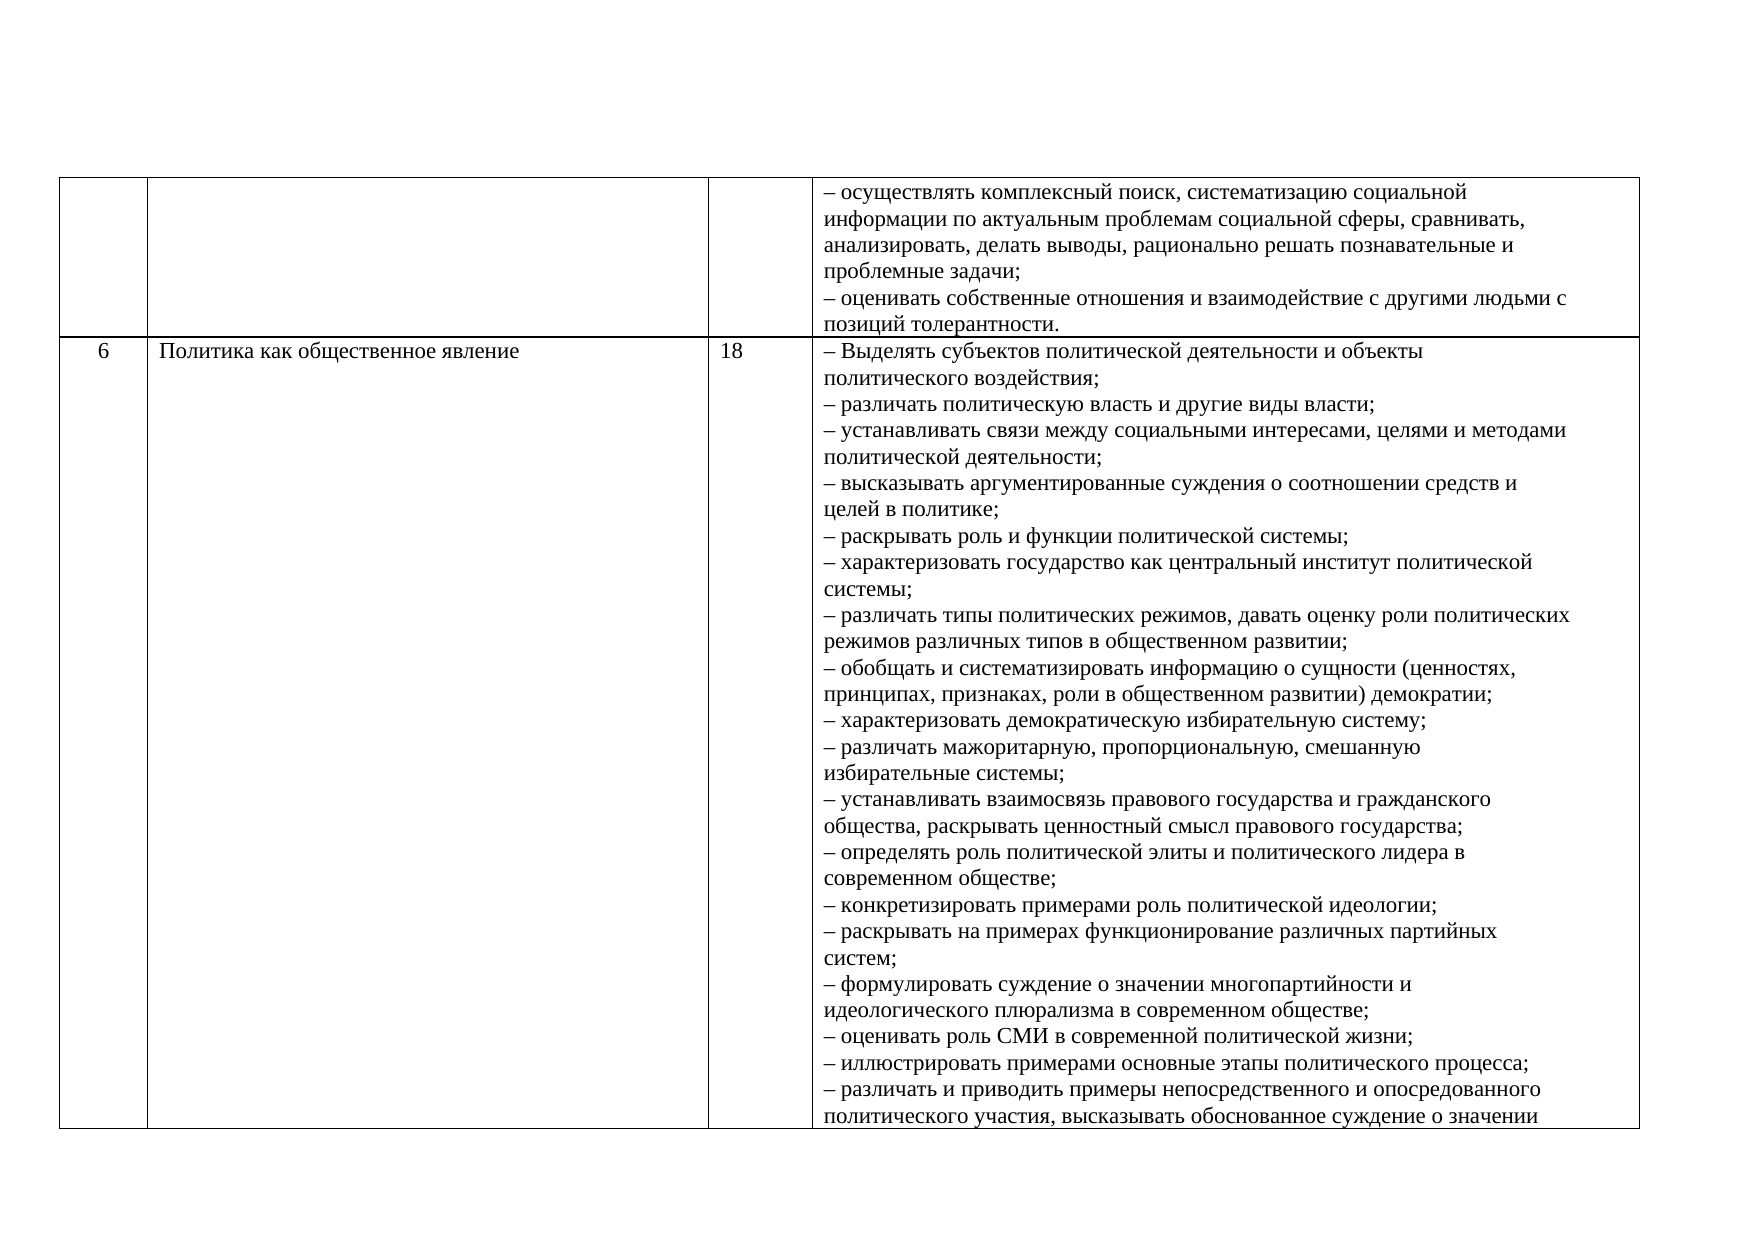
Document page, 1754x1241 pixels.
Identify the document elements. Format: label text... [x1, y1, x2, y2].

table_cell 5 [60, 178, 147, 336]
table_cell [813, 338, 1639, 1128]
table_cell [148, 338, 708, 1128]
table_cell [813, 178, 1639, 336]
table_cell 18 [709, 338, 812, 1128]
table_cell 6 [60, 338, 147, 1128]
table_cell 17 [709, 178, 812, 336]
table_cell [148, 178, 708, 336]
